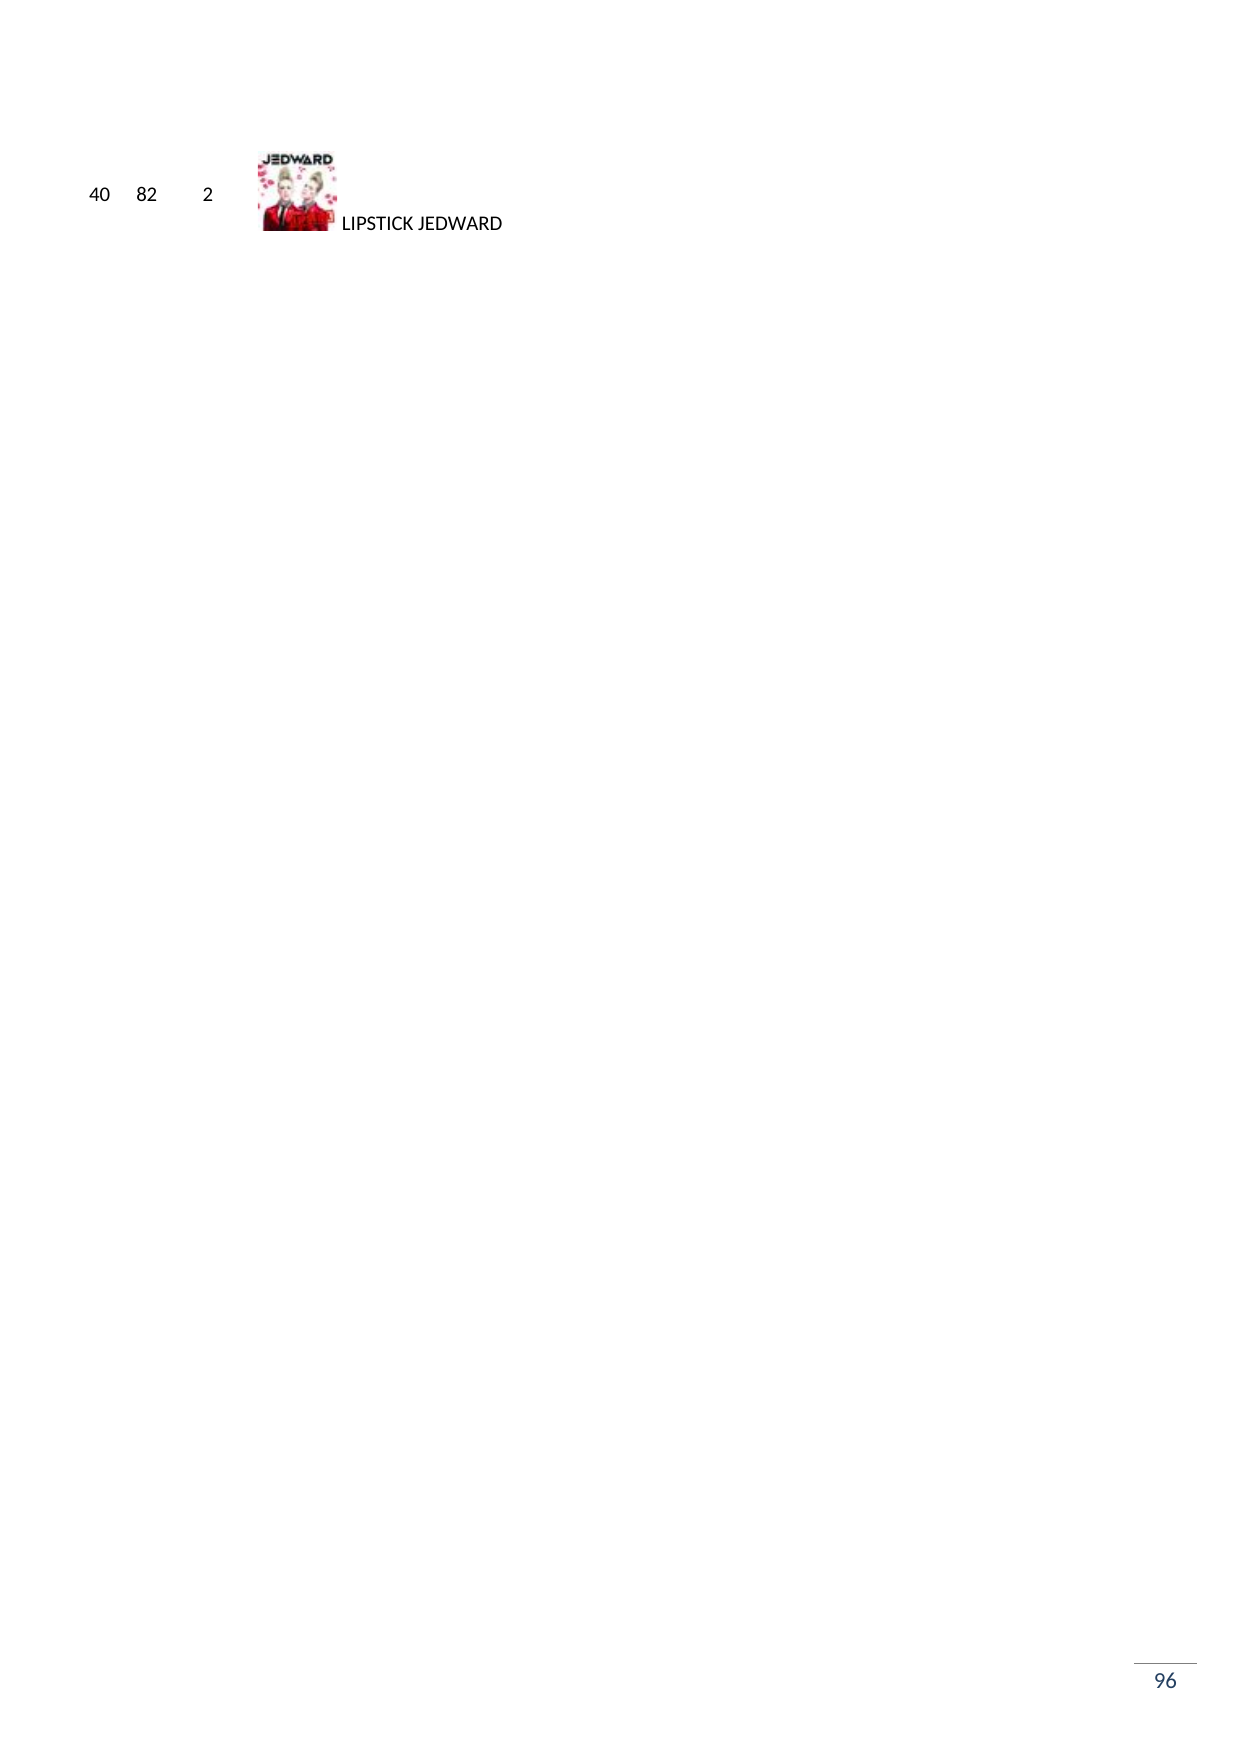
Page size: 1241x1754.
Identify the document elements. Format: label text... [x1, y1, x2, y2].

picture [257, 151, 338, 231]
table_cell 82 [135, 150, 201, 262]
table_cell 40 [87, 150, 134, 262]
table_cell 2 [201, 150, 256, 262]
table_cell LIPSTICK JEDWARD [256, 150, 1156, 262]
